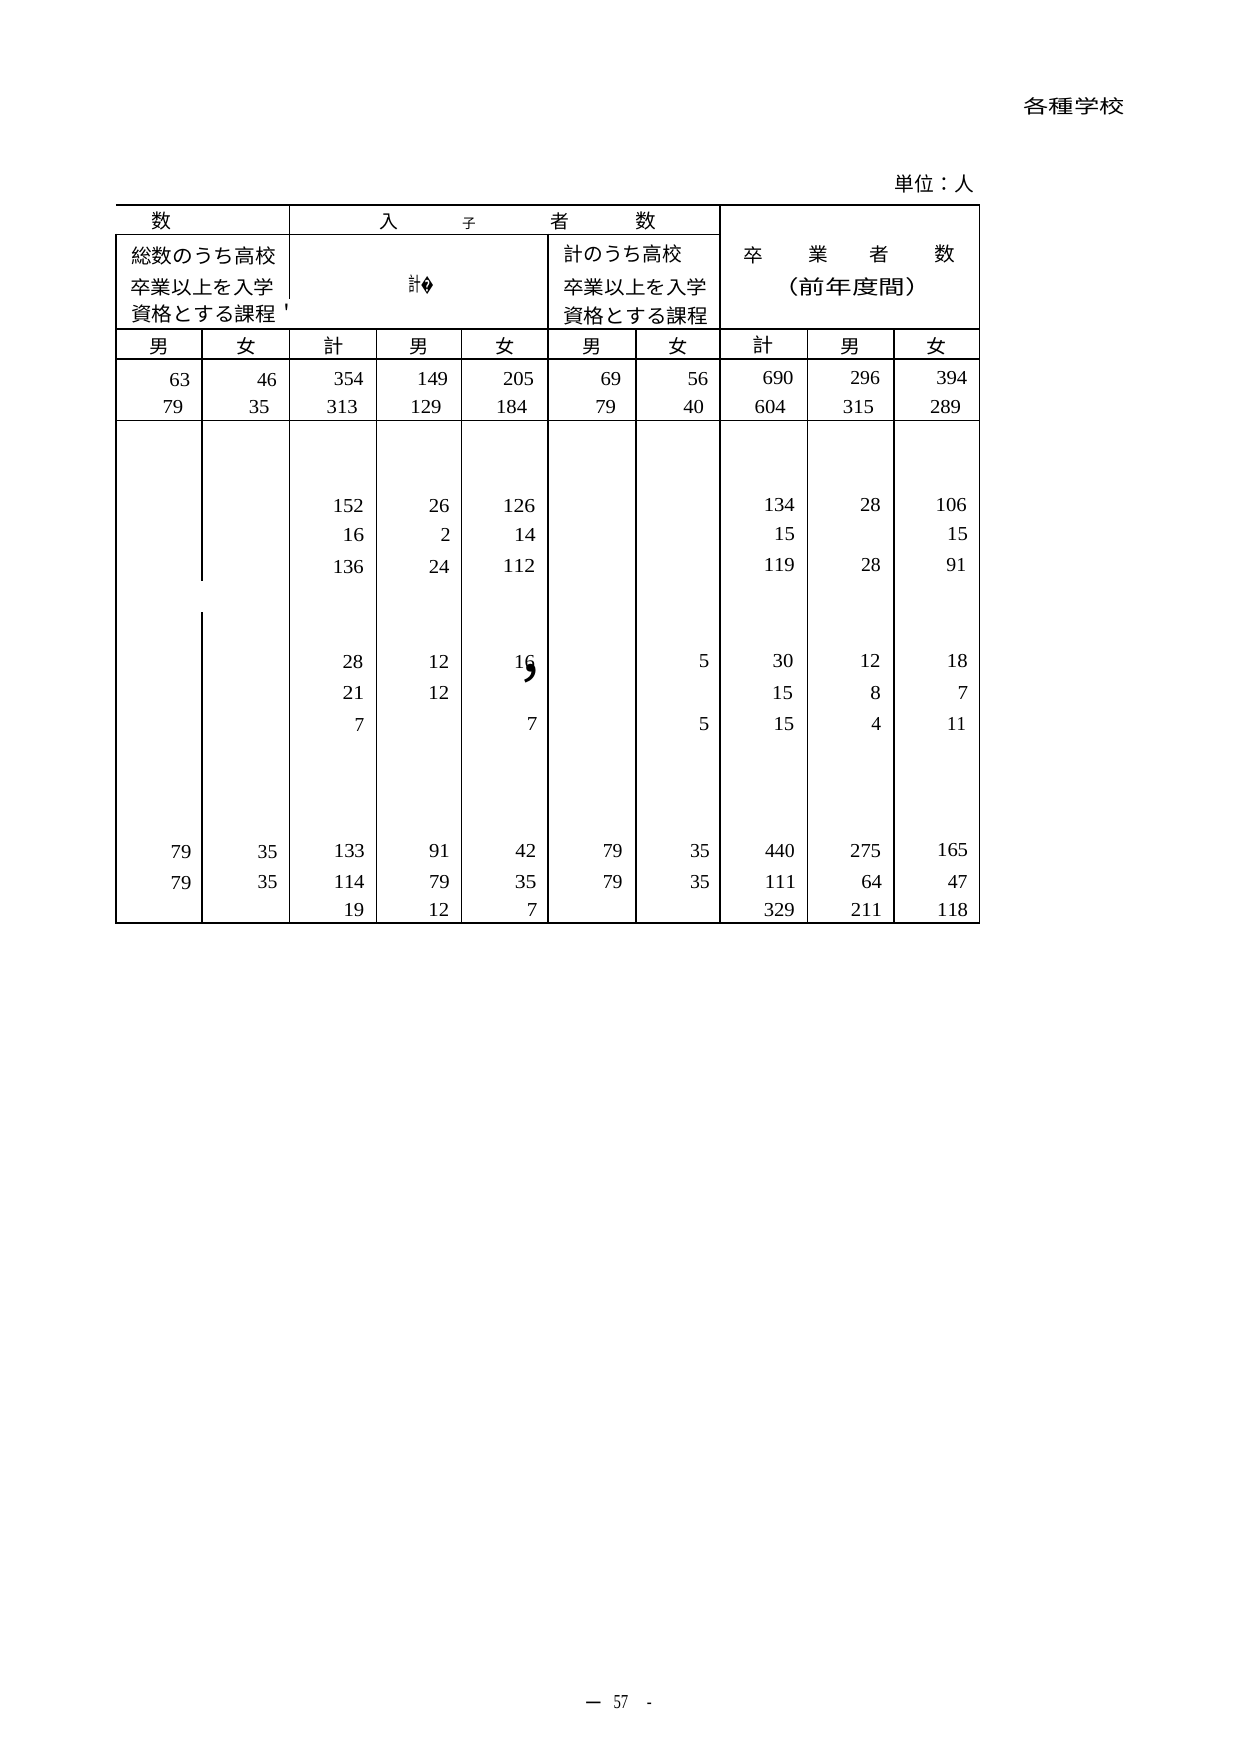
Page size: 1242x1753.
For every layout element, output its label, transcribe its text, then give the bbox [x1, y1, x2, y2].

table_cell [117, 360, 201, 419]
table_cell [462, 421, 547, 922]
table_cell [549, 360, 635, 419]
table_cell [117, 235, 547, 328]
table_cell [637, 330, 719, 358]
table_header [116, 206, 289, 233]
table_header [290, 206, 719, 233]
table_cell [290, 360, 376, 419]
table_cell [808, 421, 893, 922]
text 単位：人 [0, 171, 974, 197]
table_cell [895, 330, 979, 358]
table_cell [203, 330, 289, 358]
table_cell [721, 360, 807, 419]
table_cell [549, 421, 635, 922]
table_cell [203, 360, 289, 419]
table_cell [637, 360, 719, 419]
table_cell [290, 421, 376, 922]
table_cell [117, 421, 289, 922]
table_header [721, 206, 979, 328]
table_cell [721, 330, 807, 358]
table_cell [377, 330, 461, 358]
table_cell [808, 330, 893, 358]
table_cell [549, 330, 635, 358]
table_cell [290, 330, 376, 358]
text 各種学校 [0, 93, 1124, 119]
text — 57 - [0, 1686, 1237, 1714]
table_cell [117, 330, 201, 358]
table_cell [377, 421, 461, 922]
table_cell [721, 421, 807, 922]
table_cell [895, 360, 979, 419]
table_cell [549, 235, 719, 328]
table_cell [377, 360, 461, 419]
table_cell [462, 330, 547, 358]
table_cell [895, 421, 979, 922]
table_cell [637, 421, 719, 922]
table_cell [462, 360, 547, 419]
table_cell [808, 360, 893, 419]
